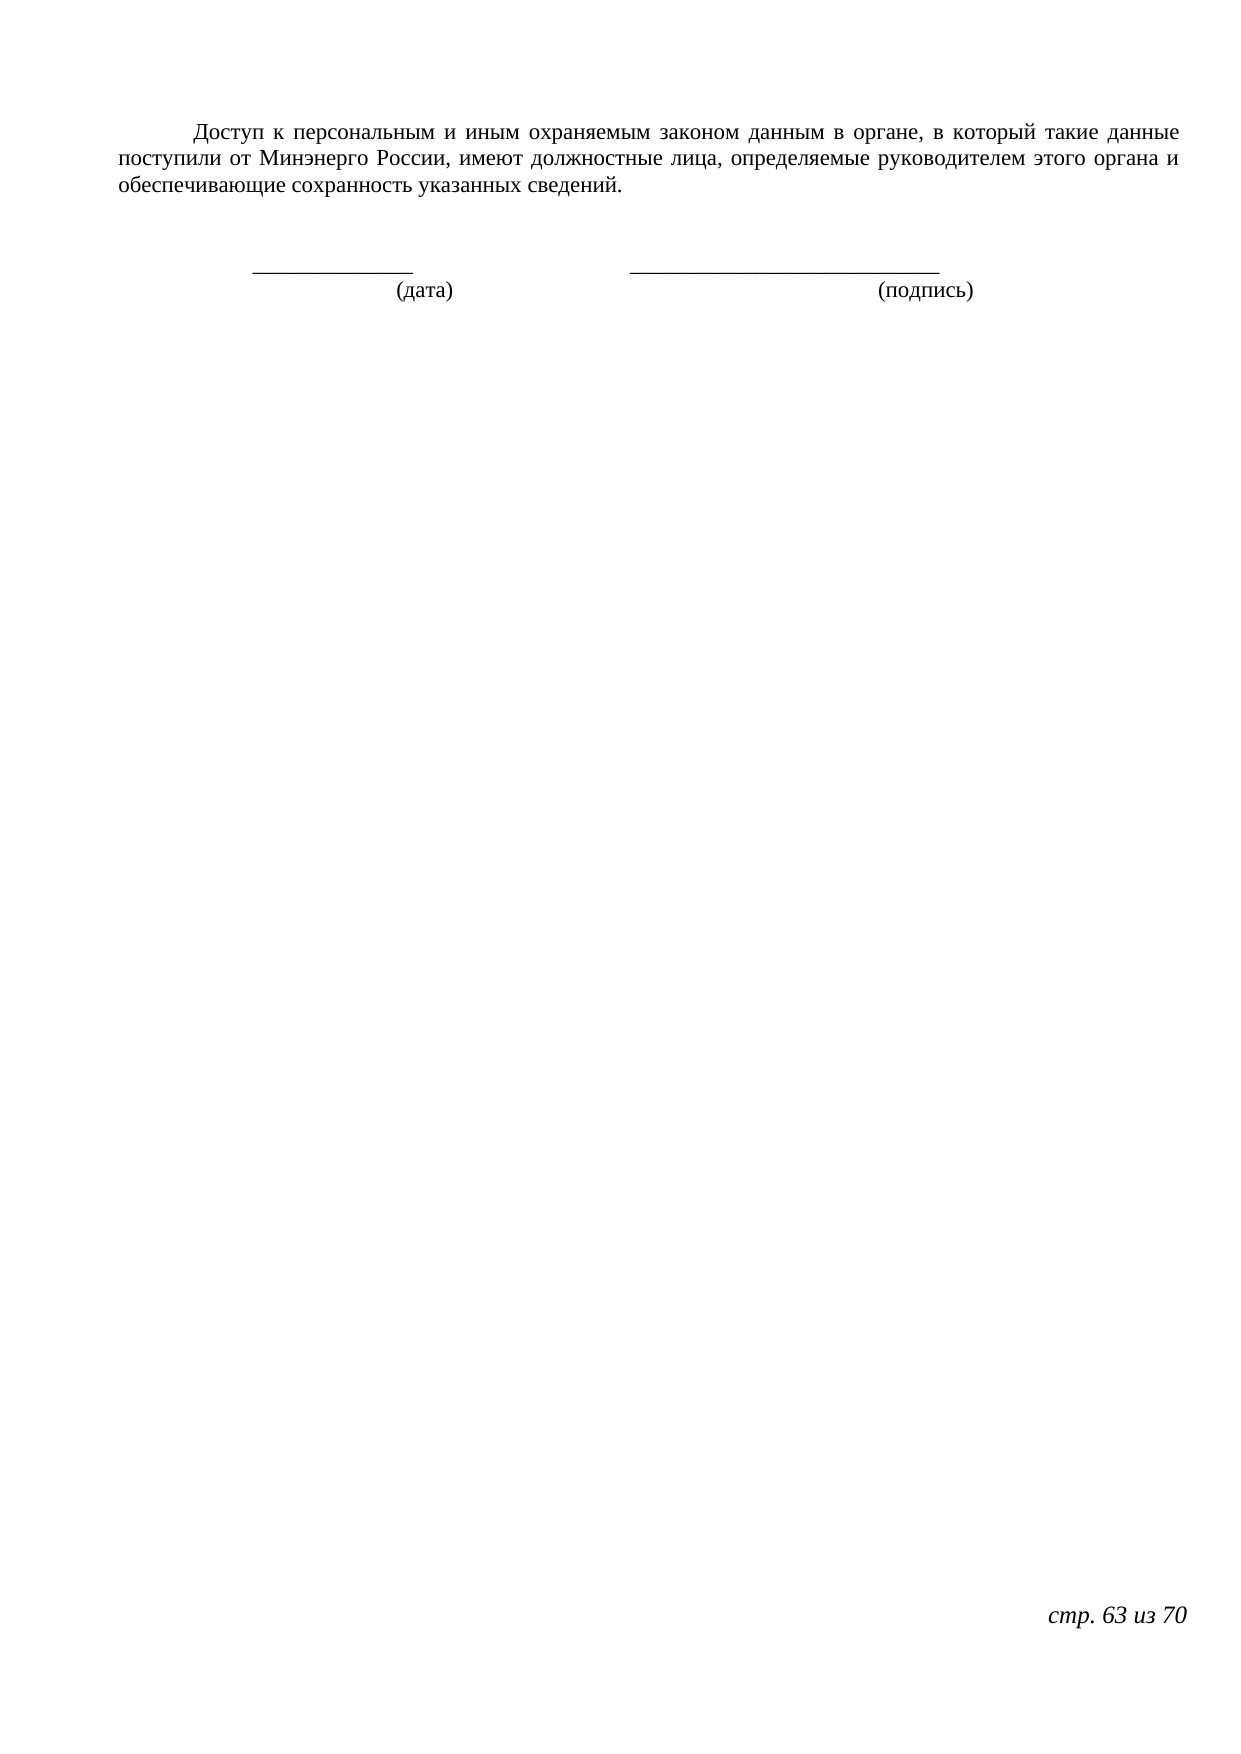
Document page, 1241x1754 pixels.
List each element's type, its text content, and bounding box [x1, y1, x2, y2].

text (дата) (подпись) [118, 276, 1181, 303]
text Доступ к персональным и иным охраняемым законом данным в органе, в который такие данные поступили от Минэнерго России, имеют должностные лица, определяемые руководителем этого органа и обеспечивающие сохранность указанных сведений. [118, 118, 1181, 197]
text ______________ ___________________________ [193, 250, 1181, 276]
